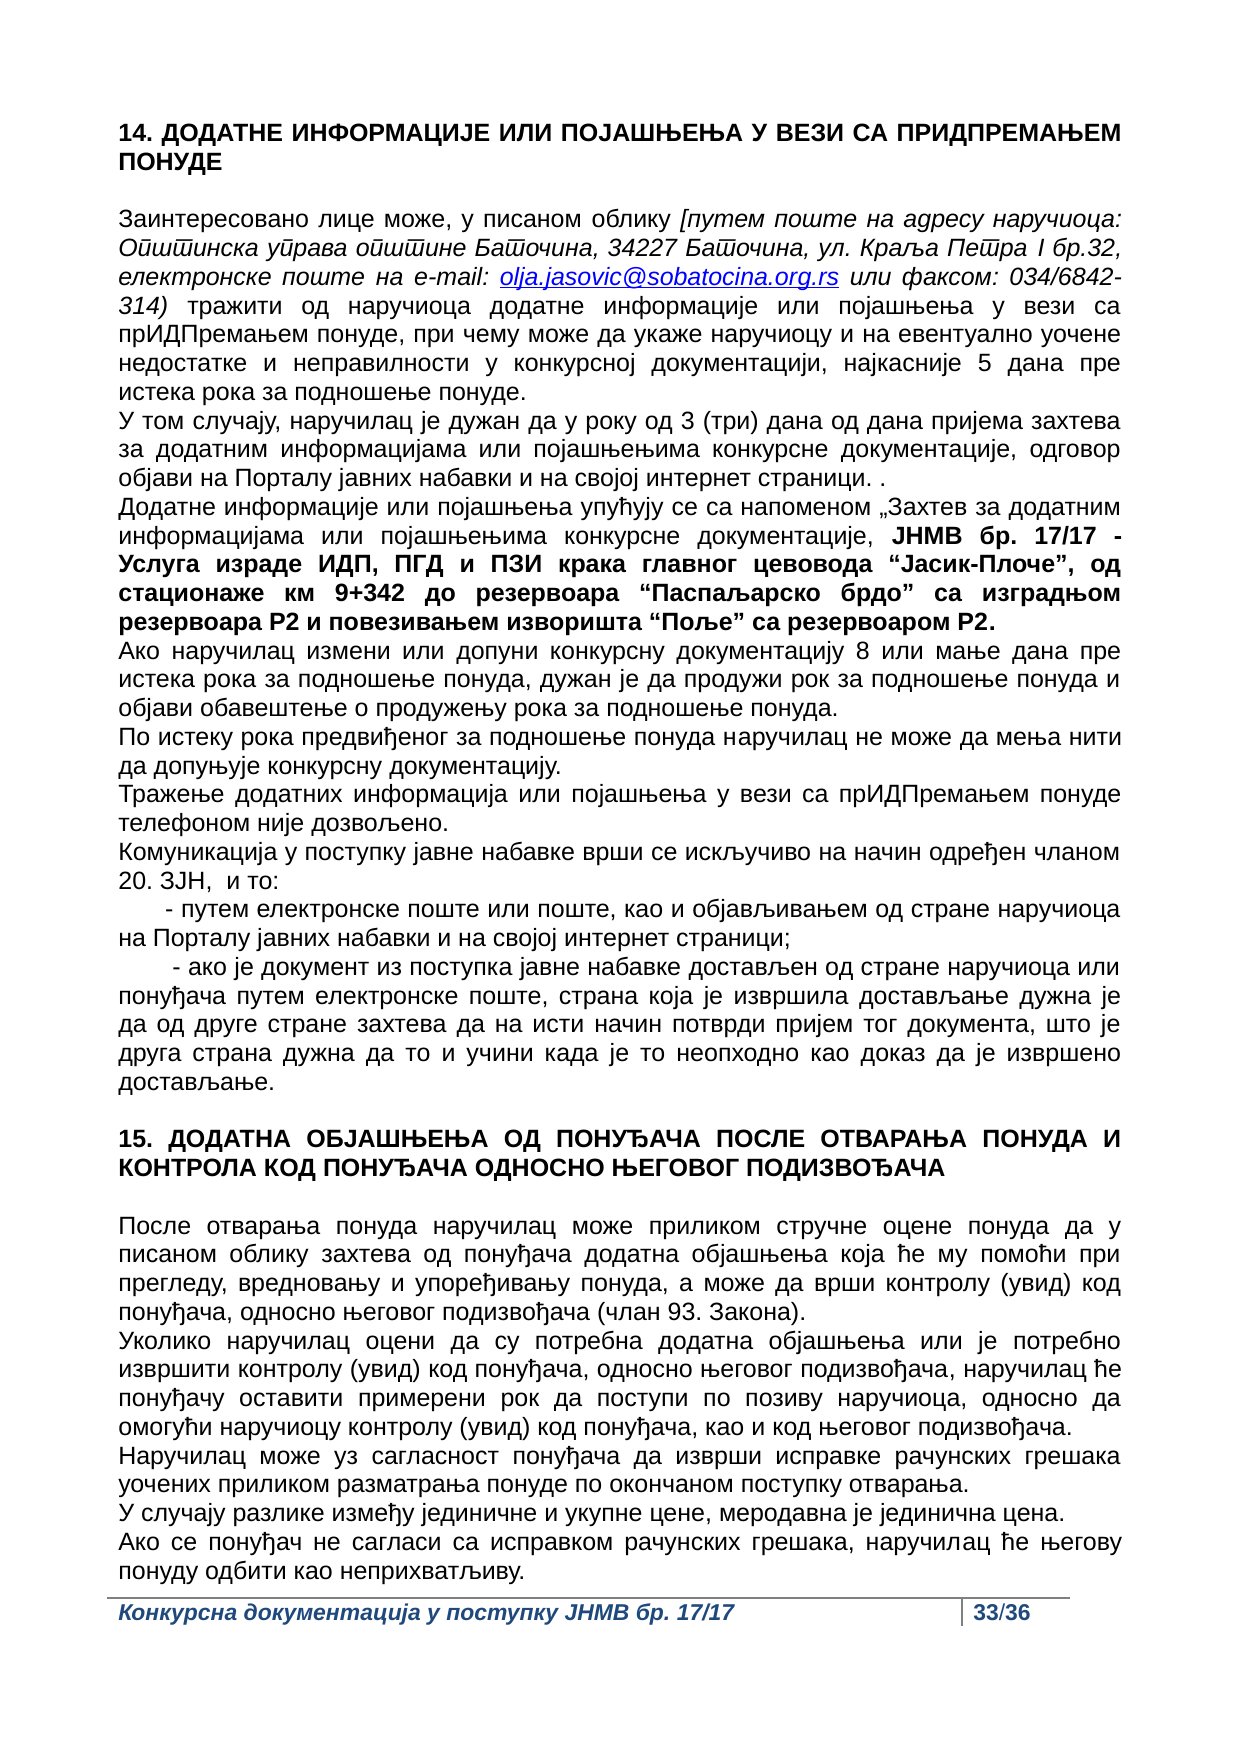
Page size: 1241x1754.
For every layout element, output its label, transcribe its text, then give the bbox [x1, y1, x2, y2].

text После отварања понуда наручилац може приликом стручне оцене понуда да у писаном облику захтева од понуђача додатна објашњења која ће му помоћи при прегледу, вредновању и упоређивању понуда, а може да врши контролу (увид) код понуђача, односно његовог подизвођача (члан 93. Закона). [118, 1211, 1122, 1326]
text Комуникација у поступку јавне набавке врши се искључиво на начин одређен чланом 20. ЗЈН, и то: [118, 837, 1122, 894]
text Наручилац може уз сагласност понуђача да изврши исправке рачунских грешака уочених приликом разматрања понуде по окончаном поступку отварања. [118, 1441, 1122, 1498]
text Ако наручилац измени или допуни конкурсну документацију 8 или мање дана пре истека рока за подношење понуда, дужан је да продужи рок за подношење понуда и објави обавештење о продужењу рока за подношење понуда. [118, 636, 1122, 722]
text По истеку рока предвиђеног за подношење понуда наручилац не може да мења нити да допуњује конкурсну документацију. [118, 722, 1122, 779]
text Тражење додатних информација или појашњења у вези са прИДПремањем понуде телефоном није дозвољено. [118, 779, 1122, 837]
text 14. ДОДАТНЕ ИНФОРМАЦИЈЕ ИЛИ ПОЈАШЊЕЊА У ВЕЗИ СА ПРИДПРЕМАЊЕМ ПОНУДЕ [118, 118, 1122, 176]
text 15. ДОДАТНА ОБЈАШЊЕЊА ОД ПОНУЂАЧА ПОСЛЕ ОТВАРАЊА ПОНУДА И КОНТРОЛА КОД ПОНУЂАЧА ОДНОСНО ЊЕГОВОГ ПОДИЗВОЂАЧА [118, 1124, 1122, 1182]
text Додатне информације или појашњења упућују се са напоменом „Захтев за додатним информацијама или појашњењима конкурсне документације, ЈНМВ бр. 17/17 - Услуга израде ИДП, ПГД и ПЗИ крака главног цевовода “Јасик-Плоче”, од стационаже км 9+342 до резервоара “Паспаљарско брдо” са изградњом резервоара Р2 и повезивањем изворишта “Поље” са резервоаром Р2. [118, 492, 1122, 636]
text У том случају, наручилац је дужан да у року од 3 (три) дана од дана пријема захтева за додатним информацијама или појашњењима конкурсне документације, одговор објави на Порталу јавних набавки и на својој интернет страници. . [118, 406, 1122, 492]
text - путем електронске поште или поште, као и објављивањем од стране наручиоца на Порталу јавних набавки и на својој интернет страници; [118, 894, 1122, 952]
text - ако је документ из поступка јавне набавке достављен од стране наручиоца или понуђача путем електронске поште, страна која је извршила достављање дужна је да од друге стране захтева да на исти начин потврди пријем тог документа, што је друга страна дужна да то и учини када је то неопходно као доказ да је извршено достављање. [118, 952, 1122, 1096]
text У случају разлике између јединичне и укупне цене, меродавна је јединична цена. [118, 1498, 1122, 1527]
text Заинтересовано лице може, у писаном облику [путем поште на адресу наручиоца: Општинска управа општине Баточина, 34227 Баточина, ул. Краља Петра I бр.32, електронске поште на e-mail: olja.jasovic@sobatocina.org.rs или факсом: 034/6842-314) тражити од наручиоца додатне информације или појашњења у вези са прИДПремањем понуде, при чему може да укаже наручиоцу и на евентуално уочене недостатке и неправилности у конкурсној документацији, најкасније 5 дана пре истека рока за подношење понуде. [118, 204, 1122, 406]
text Ако се понуђач не сагласи са исправком рачунских грешака, наручилац ће његову понуду одбити као неприхватљиву. [118, 1527, 1122, 1584]
text Уколико наручилац оцени да су потребна додатна објашњења или је потребно извршити контролу (увид) код понуђача, односно његовог подизвођача, наручилац ће понуђачу оставити примерени рок да поступи по позиву наручиоца, односно да омогући наручиоцу контролу (увид) код понуђача, као и код његовог подизвођача. [118, 1326, 1122, 1441]
